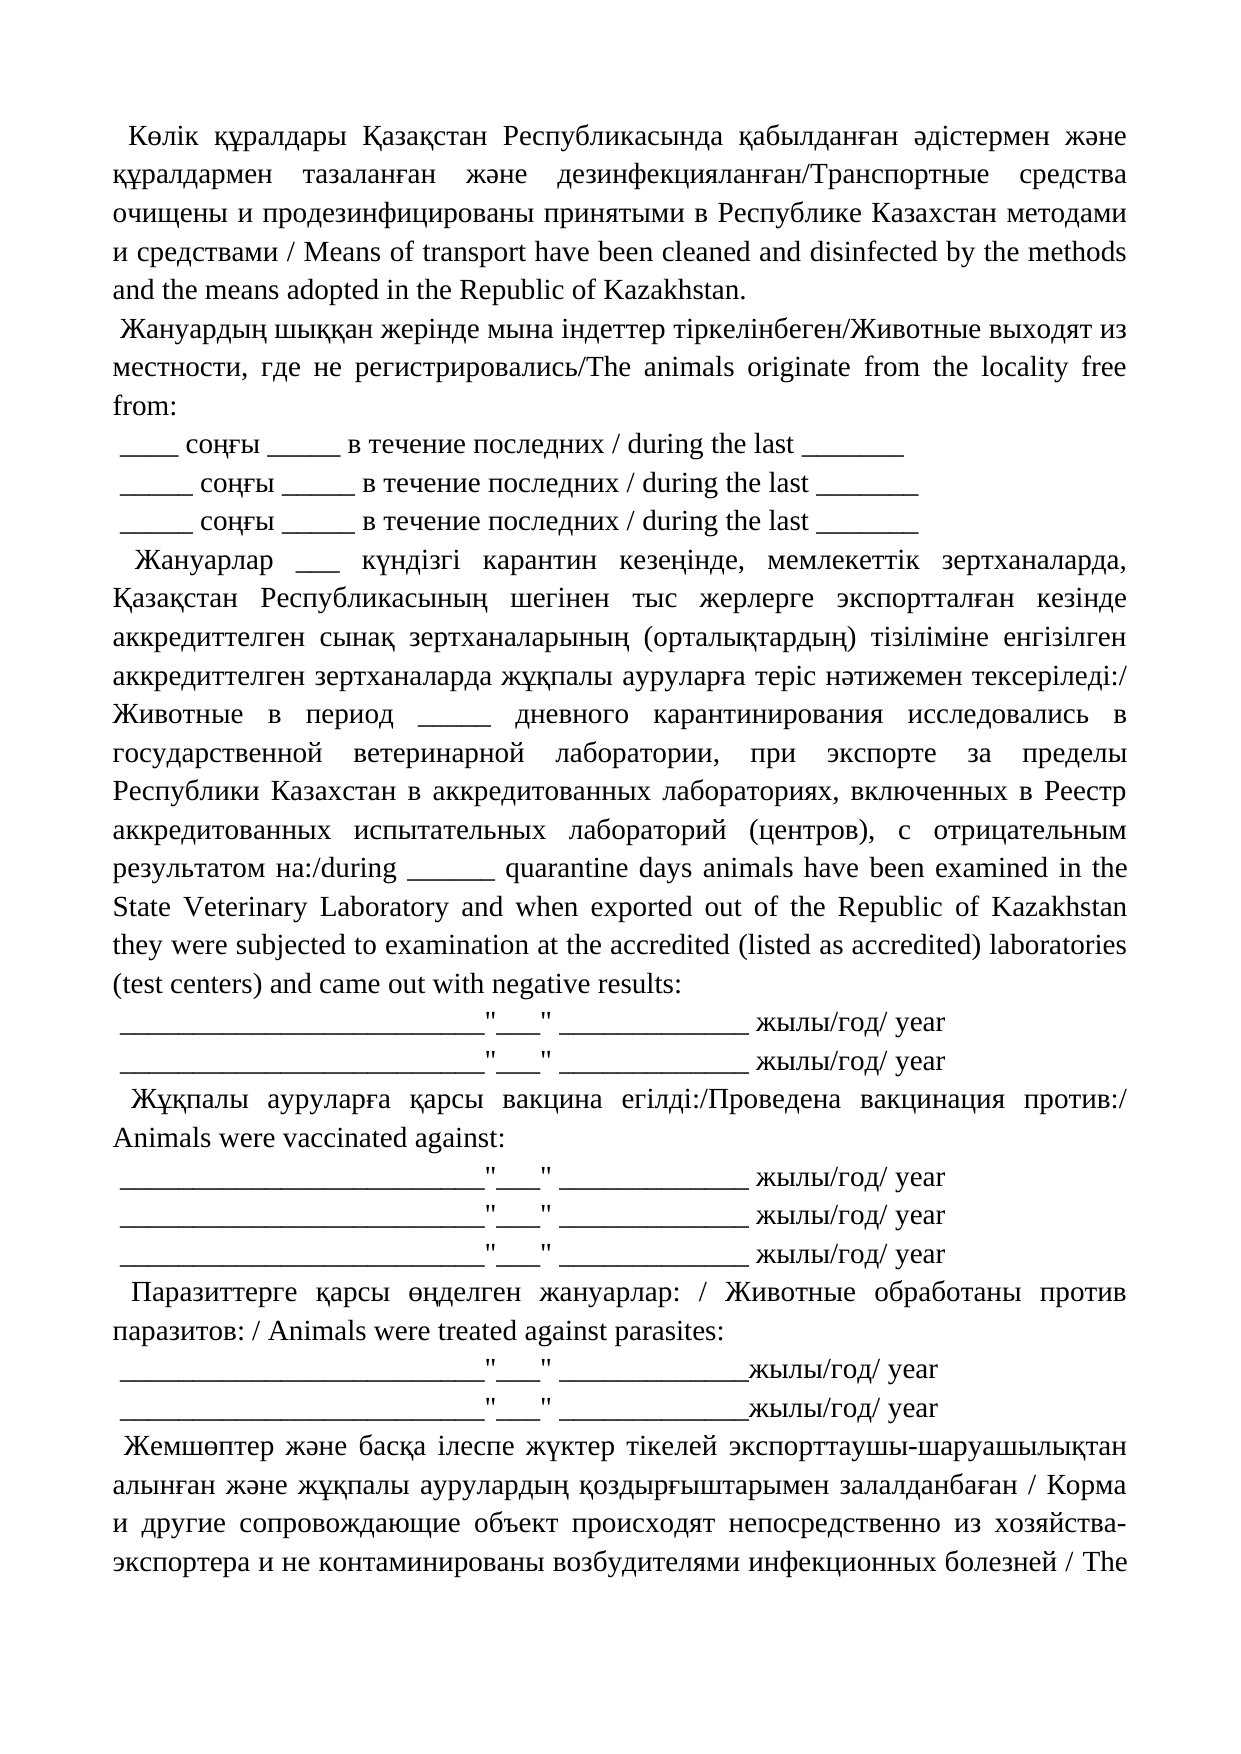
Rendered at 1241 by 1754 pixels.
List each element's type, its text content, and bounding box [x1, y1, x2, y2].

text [112, 1428, 1128, 1578]
text Жануарлар ___ күндізгі карантин кезеңінде, мемлекеттік зертханаларда, Қазақстан Республикасының шегінен тыс жерлерге экспортталған кезінде аккредиттелген сынақ зертханаларының (орталықтардың) тізіліміне енгізілген аккредиттелген зертханаларда жұқпалы ауруларға теріс нәтижемен тексеріледі:/ Животные в период _____ дневного карантинирования исследовались в государственной ветеринарной лаборатории, при экспорте за пределы Республики Казахстан в аккредитованных лабораториях, включенных в Реестр аккредитованных испытательных лабораторий (центров), с отрицательным результатом на:/during ______ quarantine days animals have been examined in the State Veterinary Laboratory and when exported out of the Republic of Kazakhstan they were subjected to examination at the accredited (listed as accredited) laboratories (test centers) and came out with negative results: [112, 542, 1128, 999]
text Паразиттерге қарсы өңделген жануарлар: / Животные обработаны против паразитов: / Animals were treated against parasites: [112, 1274, 1128, 1346]
text Жұқпалы ауруларға қарсы вакцина егілді:/Проведена вакцинация против:/ Animals were vaccinated against: [112, 1082, 1128, 1154]
text Көлік құралдары Қазақстан Республикасында қабылданған әдістермен және құралдармен тазаланған және дезинфекцияланған/Транспортные средства очищены и продезинфицированы принятыми в Республике Казахстан методами и средствами / Means of transport have been cleaned and disinfected by the methods and the means adopted in the Republic of Kazakhstan. [112, 118, 1128, 306]
text _________________________"___" _____________ жылы/год/ year [112, 1197, 1128, 1231]
text Жануардың шыққан жерінде мына індеттер тіркелінбеген/Животные выходят из местности, где не регистрировались/The animals originate from the locality free from: [112, 311, 1128, 421]
text _________________________"___" _____________жылы/год/ year [112, 1351, 1128, 1385]
text ____ соңғы _____ в течение последних / during the last _______ [112, 426, 1128, 460]
text _____ соңғы _____ в течение последних / during the last _______ [112, 465, 1128, 498]
text _____ соңғы _____ в течение последних / during the last _______ [112, 503, 1128, 537]
text _________________________"___" _____________ жылы/год/ year [112, 1159, 1128, 1192]
text _________________________"___" _____________ жылы/год/ year [112, 1043, 1128, 1077]
text _________________________"___" _____________ жылы/год/ year [112, 1236, 1128, 1269]
text _________________________"___" _____________жылы/год/ year [112, 1390, 1128, 1423]
text _________________________"___" _____________ жылы/год/ year [112, 1004, 1128, 1038]
